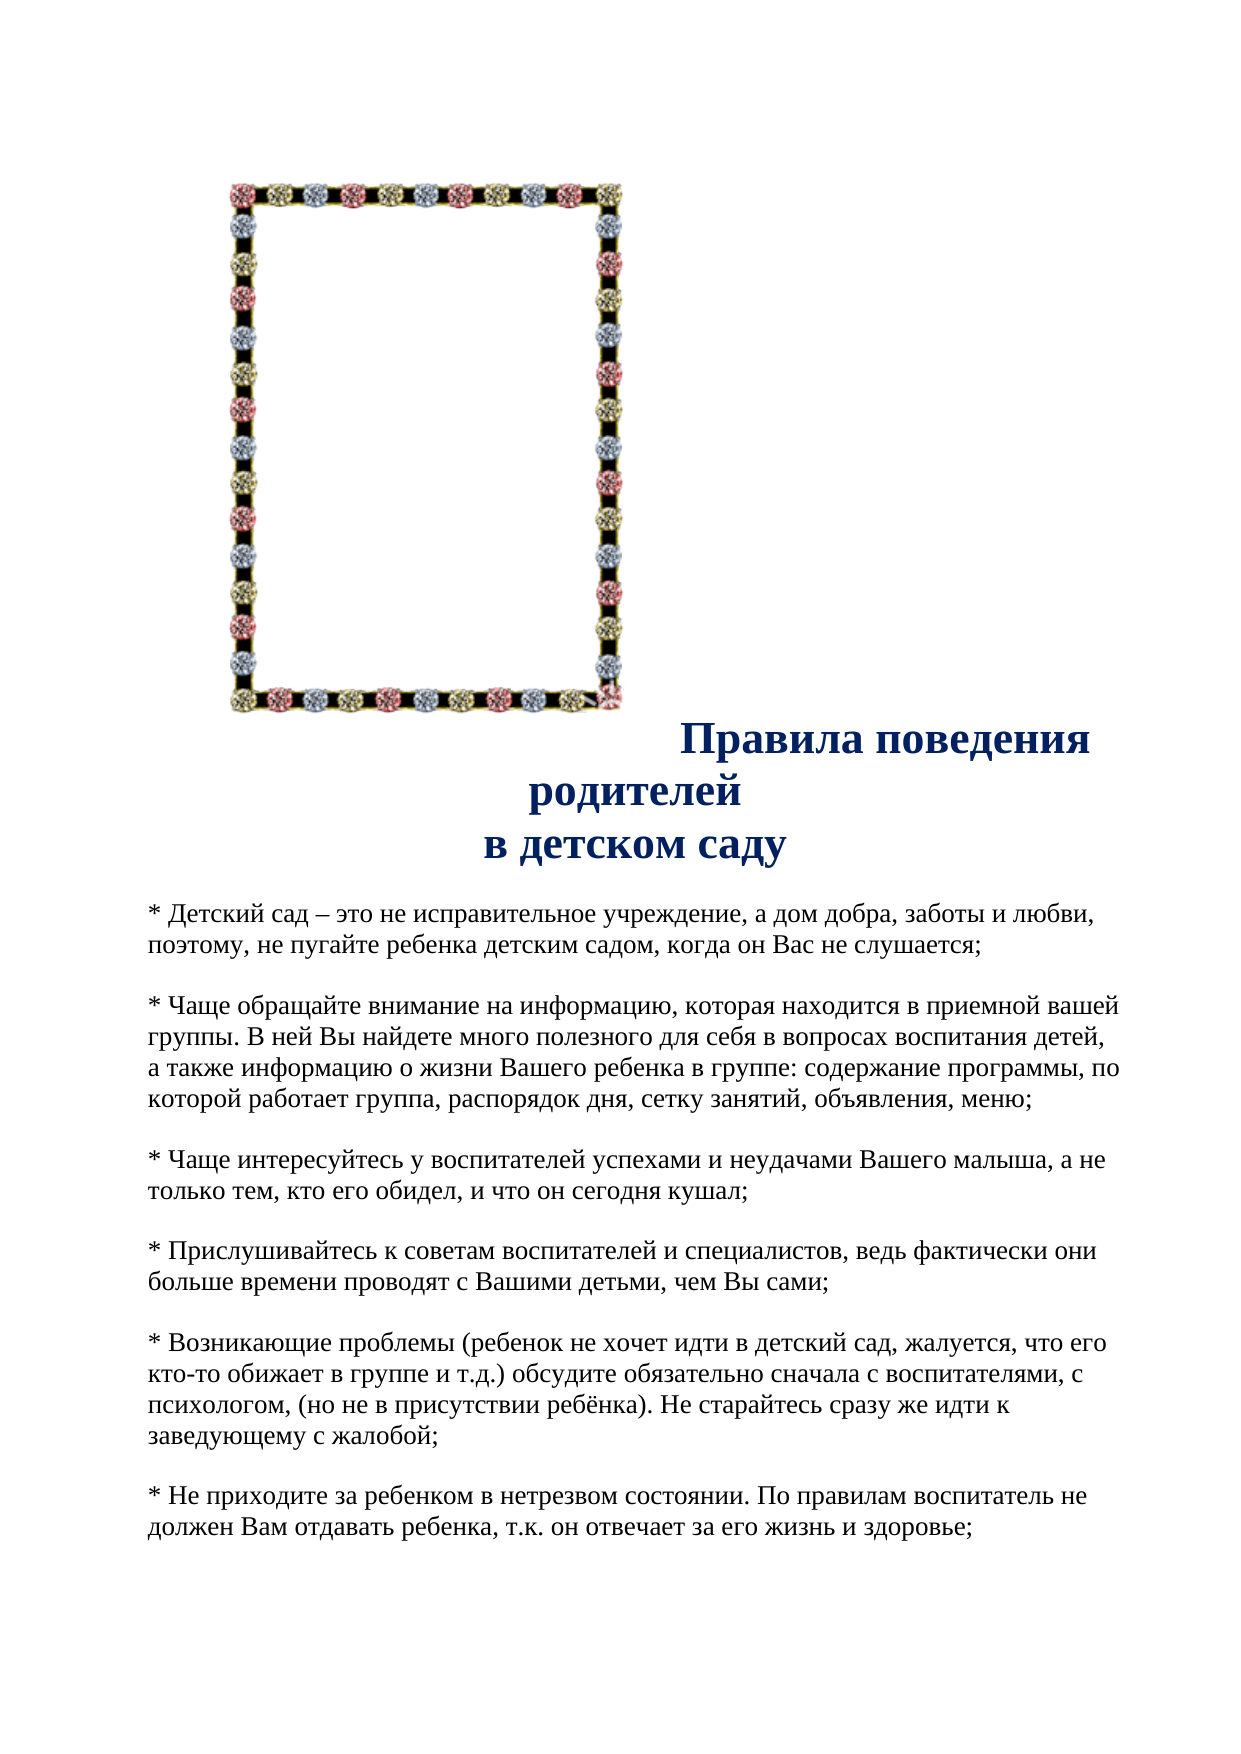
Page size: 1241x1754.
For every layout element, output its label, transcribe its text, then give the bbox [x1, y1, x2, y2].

picture [179, 118, 680, 753]
text * Чаще обращайте внимание на информацию, которая находится в приемной вашей группы. В ней Вы найдете много полезного для себя в вопросах воспитания детей, а также информацию о жизни Вашего ребенка в группе: содержание программы, по которой работает группа, распорядок дня, сетку занятий, объявления, меню; [148, 989, 1122, 1113]
text * Возникающие проблемы (ребенок не хочет идти в детский сад, жалуется, что его кто-то обижает в группе и т.д.) обсудите обязательно сначала с воспитателями, с психологом, (но не в присутствии ребёнка). Не старайтесь сразу же идти к заведующему с жалобой; [148, 1326, 1122, 1450]
text * Прислушивайтесь к советам воспитателей и специалистов, ведь фактически они больше времени проводят с Вашими детьми, чем Вы сами; [148, 1234, 1122, 1296]
text * Чаще интересуйтесь у воспитателей успехами и неудачами Вашего малыша, а не только тем, кто его обидел, и что он сегодня кушал; [148, 1143, 1122, 1205]
text в детском саду [148, 816, 1122, 868]
text * Не приходите за ребенком в нетрезвом состоянии. По правилам воспитатель не должен Вам отдавать ребенка, т.к. он отвечает за его жизнь и здоровье; [148, 1479, 1122, 1542]
text * Детский сад – это не исправительное учреждение, а дом добра, заботы и любви, поэтому, не пугайте ребенка детским садом, когда он Вас не слушается; [148, 897, 1122, 960]
